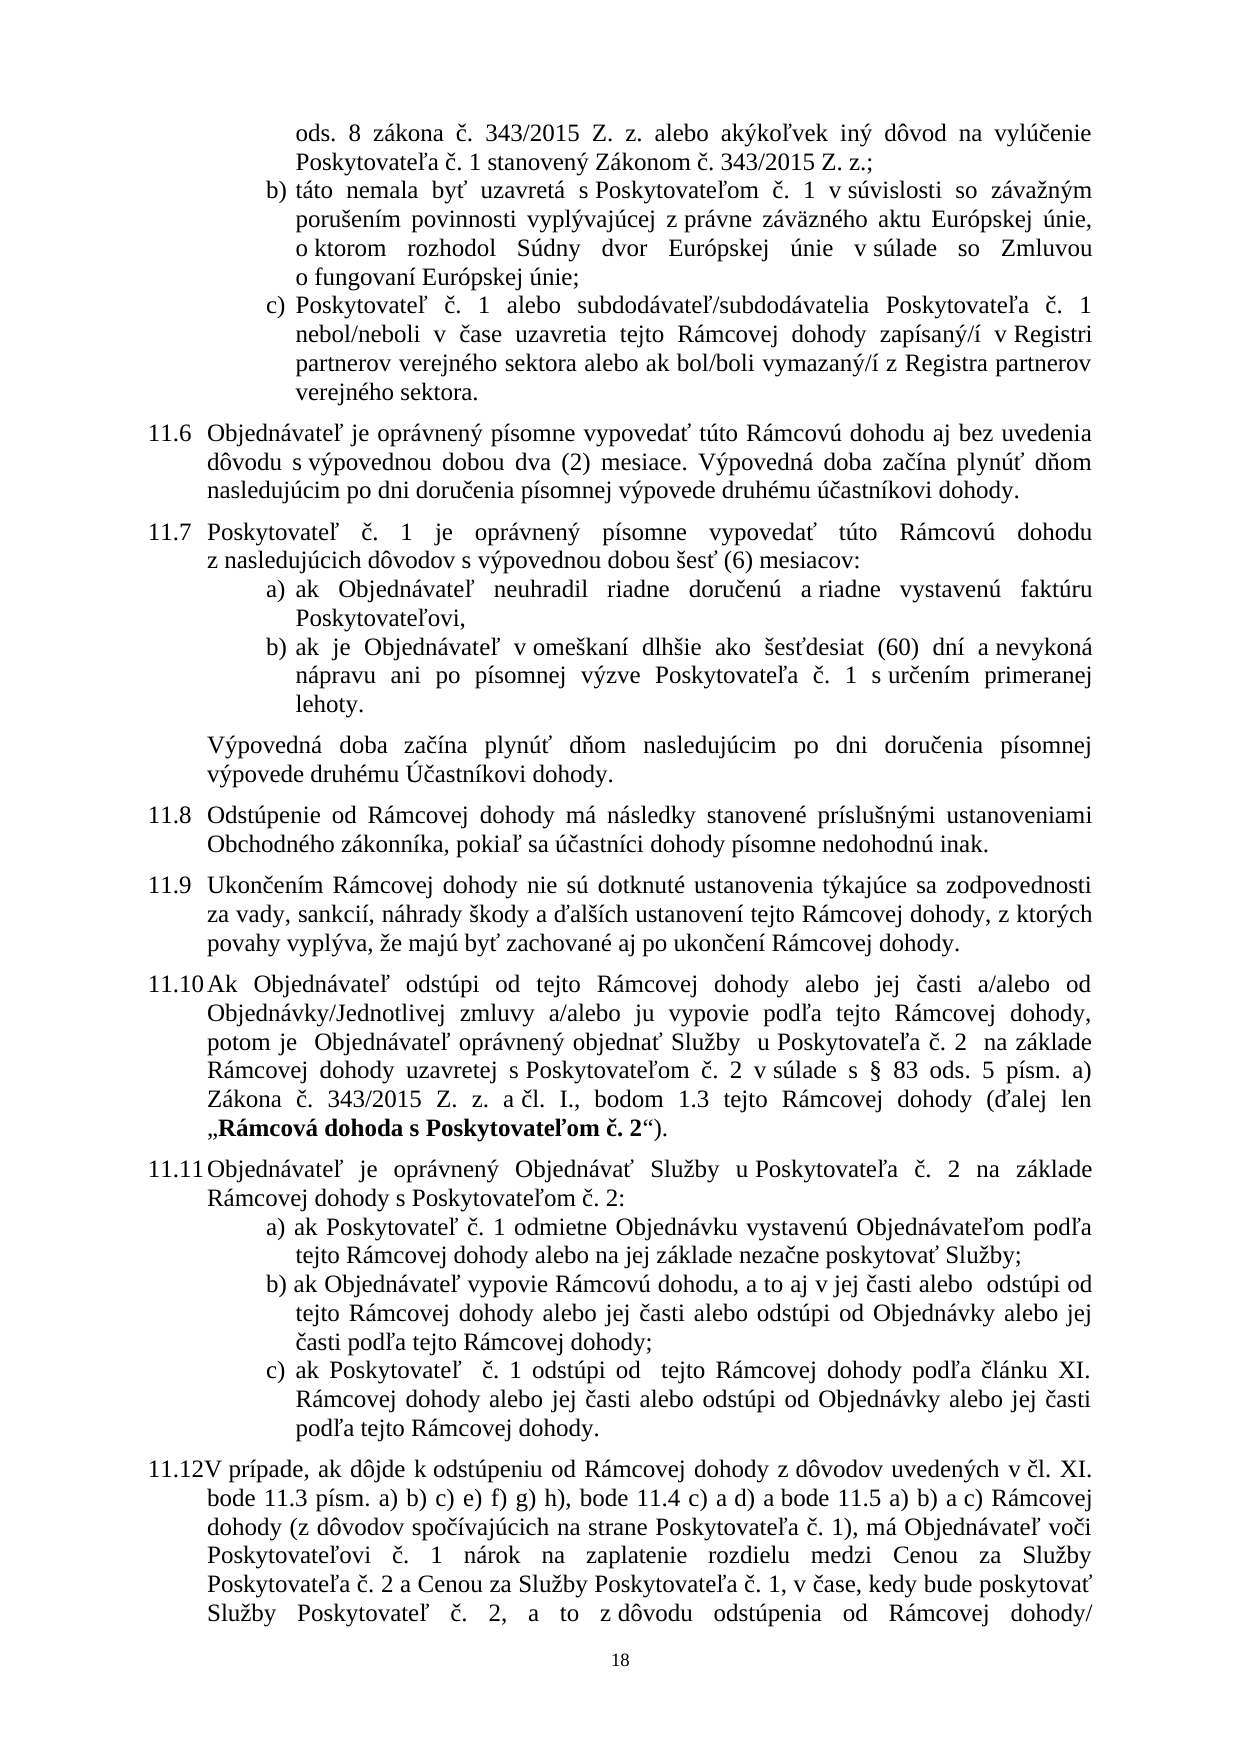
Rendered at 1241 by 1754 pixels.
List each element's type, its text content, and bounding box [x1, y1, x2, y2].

list Poskytovateľ č. 1 alebo subdodávateľ/subdodávatelia Poskytovateľa č. 1 nebol/neboli v čase uzavretia tejto Rámcovej dohody zapísaný/í v Registri partnerov verejného sektora alebo ak bol/boli vymazaný/í z Registra partnerov verejného sektora. [266, 291, 1092, 406]
text b) ak Objednávateľ vypovie Rámcovú dohodu, a to aj v jej časti alebo odstúpi od tejto Rámcovej dohody alebo jej časti alebo odstúpi od Objednávky alebo jej časti podľa tejto Rámcovej dohody; [266, 1269, 1092, 1356]
text Výpovedná doba začína plynúť dňom nasledujúcim po dni doručenia písomnej výpovede druhému Účastníkovi dohody. [207, 731, 1092, 788]
list Odstúpenie od Rámcovej dohody má následky stanovené príslušnými ustanoveniami Obchodného zákonníka, pokiaľ sa účastníci dohody písomne nedohodnú inak. [148, 801, 1092, 858]
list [266, 118, 1092, 176]
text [148, 1454, 1092, 1627]
text a) ak Poskytovateľ č. 1 odmietne Objednávku vystavenú Objednávateľom podľa tejto Rámcovej dohody alebo na jej základe nezačne poskytovať Služby; [266, 1212, 1092, 1269]
list Objednávateľ je oprávnený Objednávať Služby u Poskytovateľa č. 2 na základe Rámcovej dohody s Poskytovateľom č. 2: [148, 1154, 1092, 1212]
list táto nemala byť uzavretá s Poskytovateľom č. 1 v súvislosti so závažným porušením povinnosti vyplývajúcej z právne záväzného aktu Európskej únie, o ktorom rozhodol Súdny dvor Európskej únie v súlade so Zmluvou o fungovaní Európskej únie; [266, 176, 1092, 291]
list Poskytovateľ č. 1 je oprávnený písomne vypovedať túto Rámcovú dohodu z nasledujúcich dôvodov s výpovednou dobou šesť (6) mesiacov: [148, 517, 1092, 574]
list Ukončením Rámcovej dohody nie sú dotknuté ustanovenia týkajúce sa zodpovednosti za vady, sankcií, náhrady škody a ďalších ustanovení tejto Rámcovej dohody, z ktorých povahy vyplýva, že majú byť zachované aj po ukončení Rámcovej dohody. [148, 871, 1092, 957]
list ak je Objednávateľ v omeškaní dlhšie ako šesťdesiat (60) dní a nevykoná nápravu ani po písomnej výzve Poskytovateľa č. 1 s určením primeranej lehoty. [266, 632, 1092, 718]
list ak Objednávateľ neuhradil riadne doručenú a riadne vystavenú faktúru Poskytovateľovi, [266, 574, 1092, 632]
text c) ak Poskytovateľ č. 1 odstúpi od tejto Rámcovej dohody podľa článku XI. Rámcovej dohody alebo jej časti alebo odstúpi od Objednávky alebo jej časti podľa tejto Rámcovej dohody. [266, 1356, 1092, 1442]
list Objednávateľ je oprávnený písomne vypovedať túto Rámcovú dohodu aj bez uvedenia dôvodu s výpovednou dobou dva (2) mesiace. Výpovedná doba začína plynúť dňom nasledujúcim po dni doručenia písomnej výpovede druhému účastníkovi dohody. [148, 418, 1092, 504]
list Ak Objednávateľ odstúpi od tejto Rámcovej dohody alebo jej časti a/alebo od Objednávky/Jednotlivej zmluvy a/alebo ju vypovie podľa tejto Rámcovej dohody, potom je Objednávateľ oprávnený objednať Služby u Poskytovateľa č. 2 na základe Rámcovej dohody uzavretej s Poskytovateľom č. 2 v súlade s § 83 ods. 5 písm. a) Zákona č. 343/2015 Z. z. a čl. I., bodom 1.3 tejto Rámcovej dohody (ďalej len „Rámcová dohoda s Poskytovateľom č. 2“). [148, 969, 1092, 1142]
